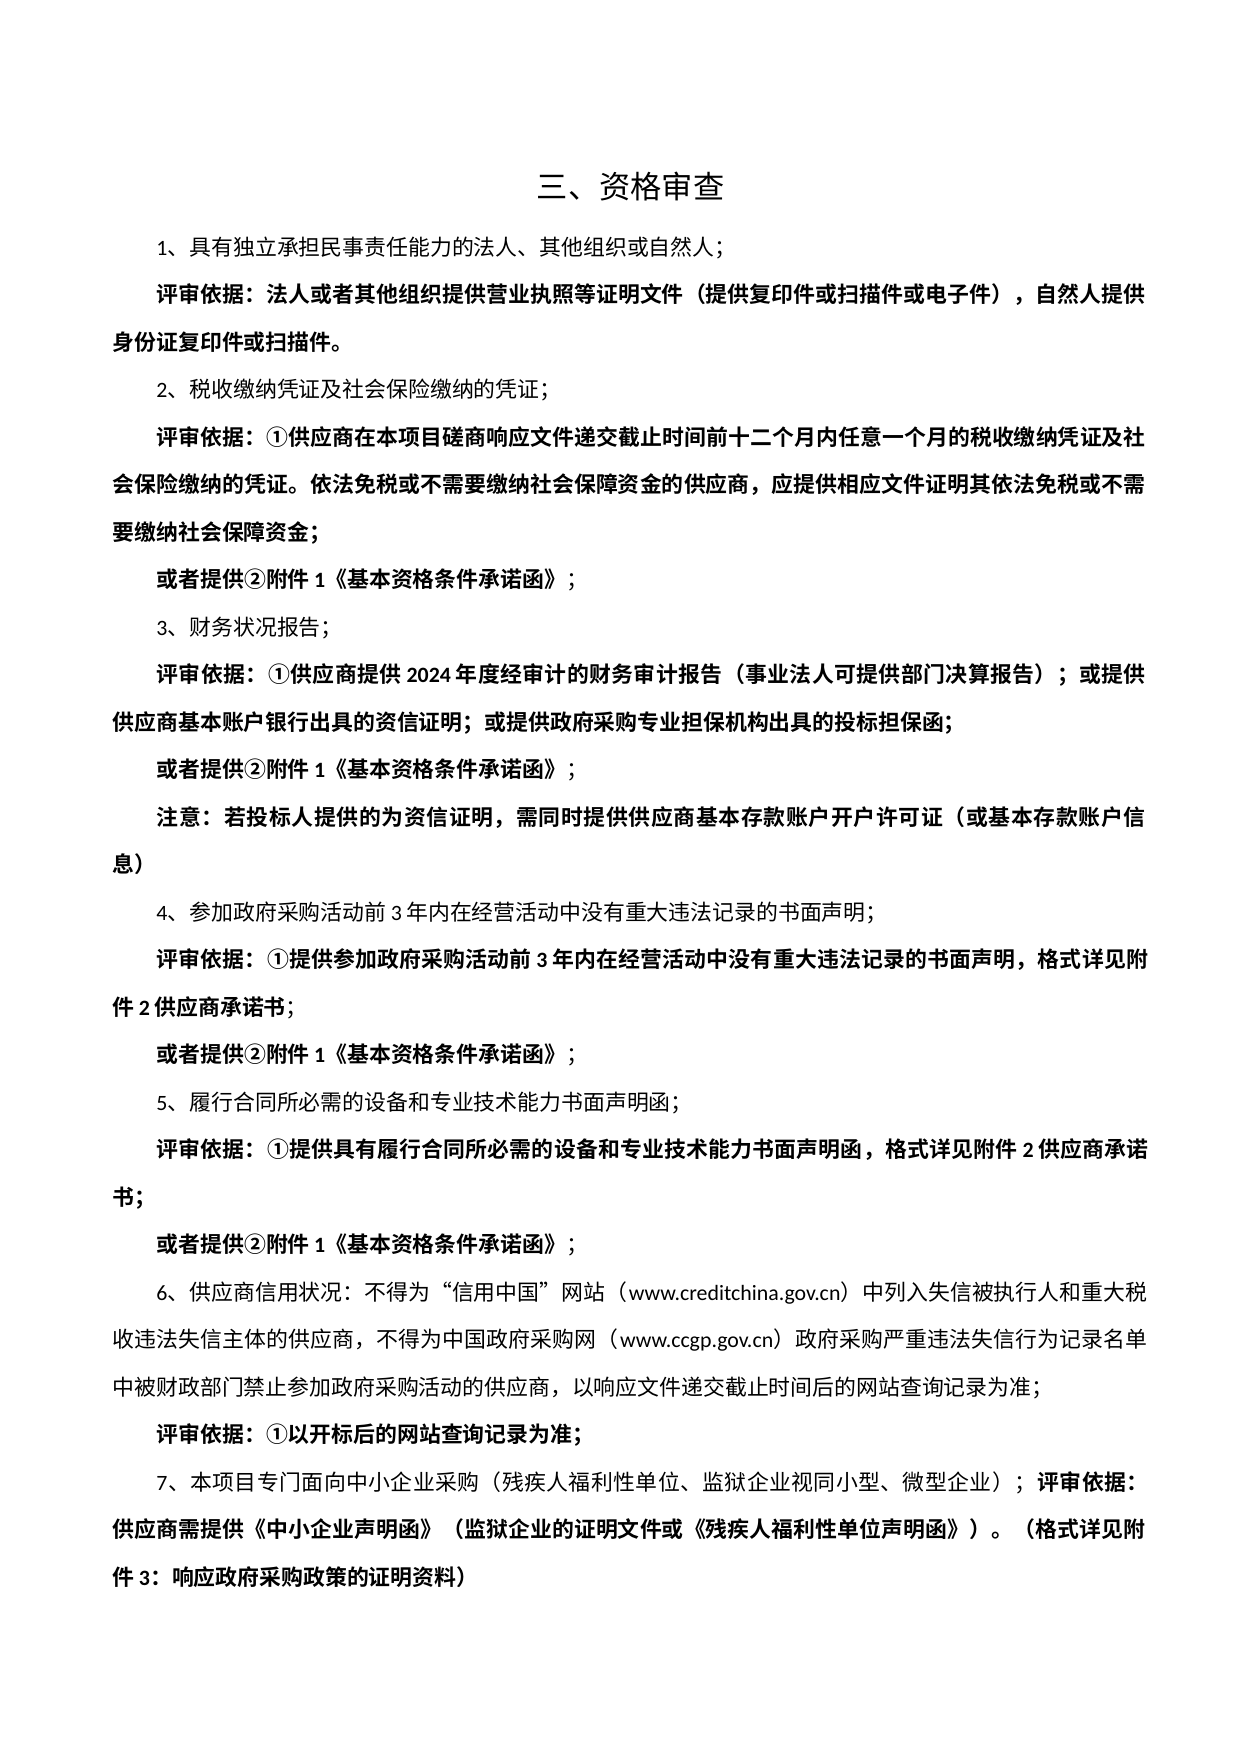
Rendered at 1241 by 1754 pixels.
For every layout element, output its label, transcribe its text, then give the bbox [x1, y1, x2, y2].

text 或者提供②附件1《基本资格条件承诺函》； [112, 1227, 1148, 1259]
text 6、供应商信用状况：不得为“信用中国”网站（www.creditchina.gov.cn）中列入失信被执行人和重大税收违法失信主体的供应商，不得为中国政府采购网（www.ccgp.gov.cn）政府采购严重违法失信行为记录名单中被财政部门禁止参加政府采购活动的供应商，以响应文件递交截止时间后的网站查询记录为准； [112, 1275, 1148, 1401]
text 评审依据：①供应商在本项目磋商响应文件递交截止时间前十二个月内任意一个月的税收缴纳凭证及社会保险缴纳的凭证。依法免税或不需要缴纳社会保障资金的供应商，应提供相应文件证明其依法免税或不需要缴纳社会保障资金； [112, 420, 1148, 546]
text 评审依据：法人或者其他组织提供营业执照等证明文件（提供复印件或扫描件或电子件），自然人提供身份证复印件或扫描件。 [112, 277, 1148, 356]
text 评审依据：①供应商提供2024年度经审计的财务审计报告（事业法人可提供部门决算报告）；或提供供应商基本账户银行出具的资信证明；或提供政府采购专业担保机构出具的投标担保函； [112, 657, 1148, 736]
text 或者提供②附件1《基本资格条件承诺函》； [112, 562, 1148, 594]
text 评审依据：①提供参加政府采购活动前3年内在经营活动中没有重大违法记录的书面声明，格式详见附件2供应商承诺书； [112, 942, 1148, 1021]
text 注意：若投标人提供的为资信证明，需同时提供供应商基本存款账户开户许可证（或基本存款账户信息） [112, 800, 1148, 879]
text 3、财务状况报告； [112, 610, 1148, 641]
text 2、税收缴纳凭证及社会保险缴纳的凭证； [112, 372, 1148, 404]
text 5、履行合同所必需的设备和专业技术能力书面声明函； [112, 1085, 1148, 1116]
text 或者提供②附件1《基本资格条件承诺函》； [112, 1037, 1148, 1069]
text 三、资格审查 [112, 162, 1148, 207]
text 1、具有独立承担民事责任能力的法人、其他组织或自然人； [112, 230, 1148, 261]
text 7、本项目专门面向中小企业采购（残疾人福利性单位、监狱企业视同小型、微型企业）；评审依据：供应商需提供《中小企业声明函》（监狱企业的证明文件或《残疾人福利性单位声明函》）。（格式详见附件3：响应政府采购政策的证明资料） [112, 1465, 1148, 1591]
text 评审依据：①提供具有履行合同所必需的设备和专业技术能力书面声明函，格式详见附件2供应商承诺书； [112, 1132, 1148, 1211]
text 4、参加政府采购活动前3年内在经营活动中没有重大违法记录的书面声明； [112, 895, 1148, 926]
text 评审依据：①以开标后的网站查询记录为准； [112, 1417, 1148, 1449]
text 或者提供②附件1《基本资格条件承诺函》； [112, 752, 1148, 784]
